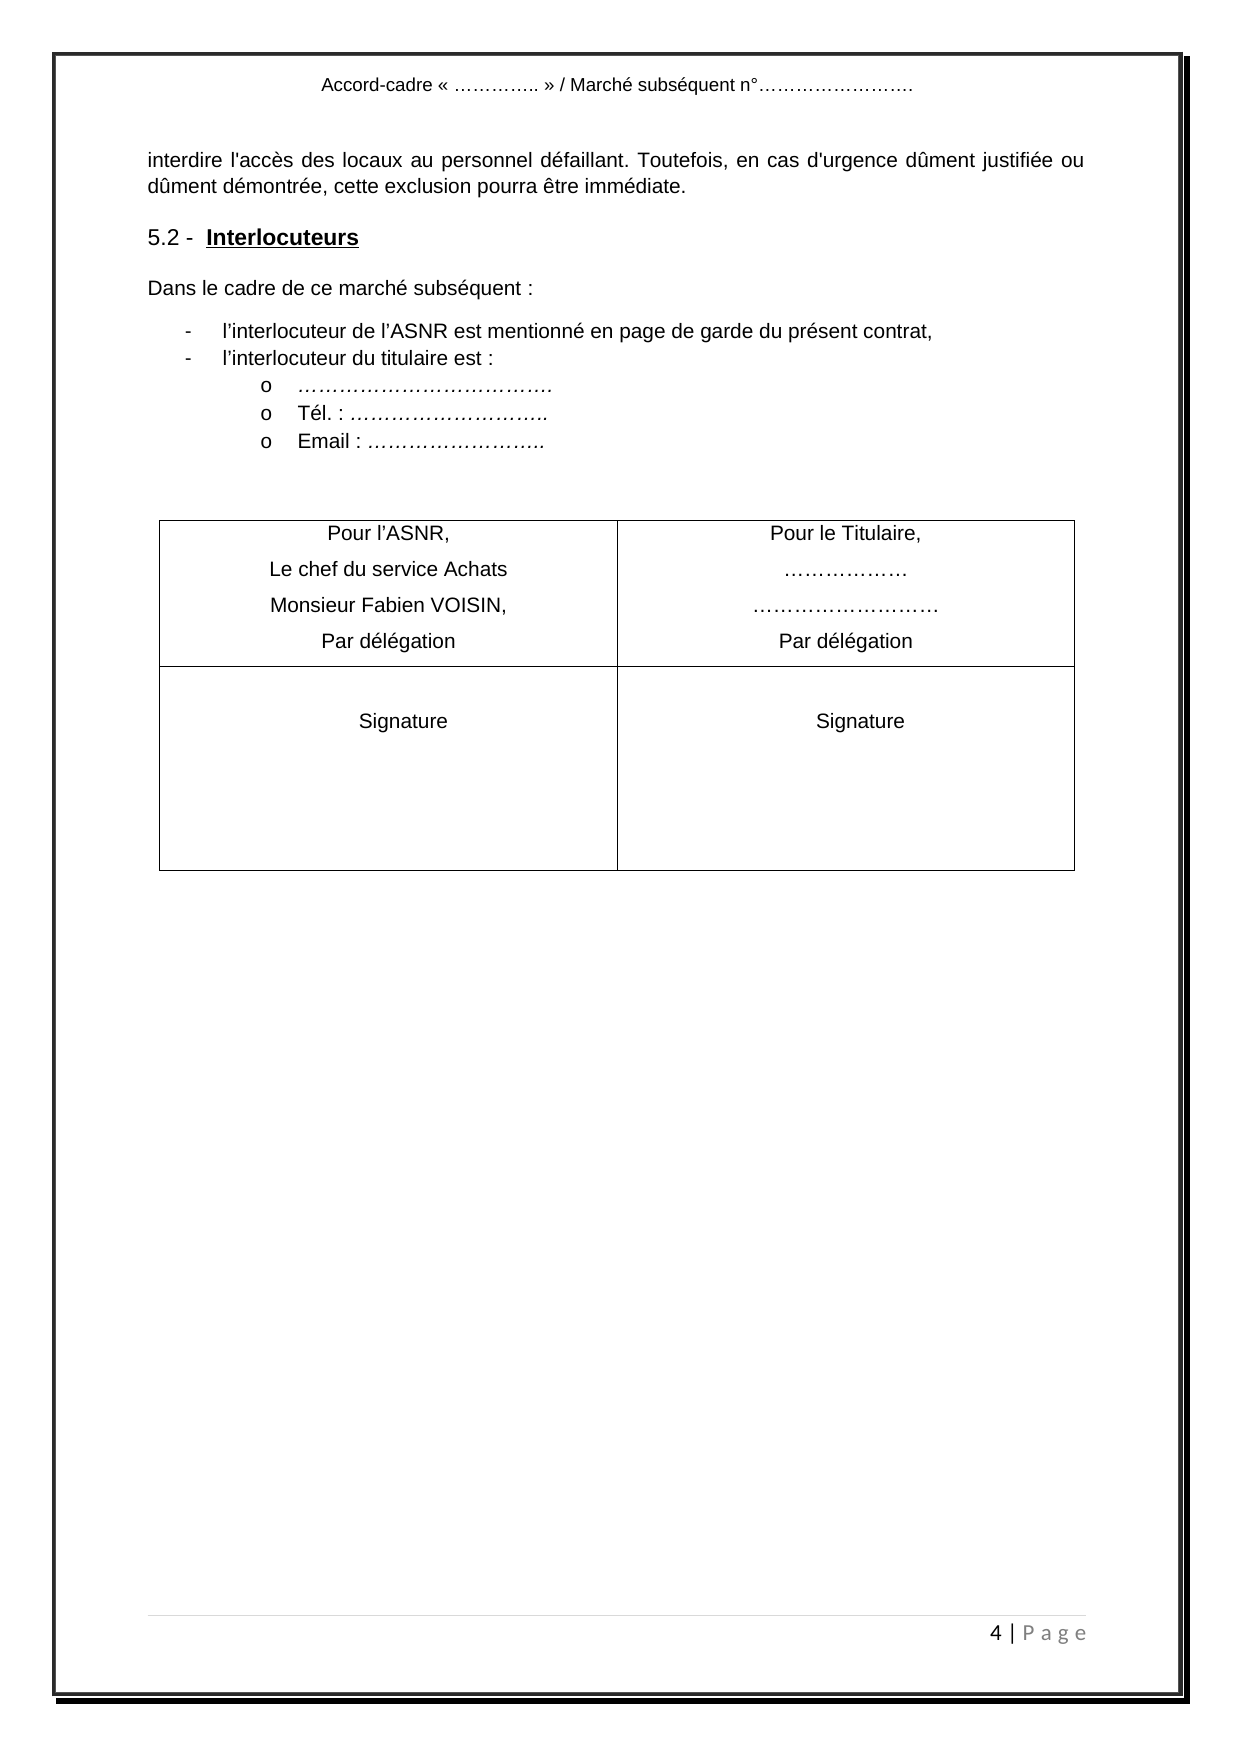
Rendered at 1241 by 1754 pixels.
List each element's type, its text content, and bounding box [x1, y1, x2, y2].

table_cell Signature [160, 667, 617, 870]
list l’interlocuteur de l’ASNR est mentionné en page de garde du présent contrat, [185, 318, 1086, 343]
list l’interlocuteur du titulaire est : [185, 346, 1086, 371]
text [147, 148, 1086, 197]
list Tél. : ……………………….. [260, 401, 1086, 427]
table_header Pour le Titulaire, ……………… ……………………… Par délégation [618, 521, 1074, 666]
text Dans le cadre de ce marché subséquent : [147, 276, 1086, 299]
list ………………………………. [260, 373, 1086, 399]
list Email : …………………….. [260, 428, 1086, 454]
table_cell Signature [618, 667, 1074, 870]
subtitle Interlocuteurs [147, 224, 1086, 251]
table_header Pour l’ASNR, Le chef du service Achats Monsieur Fabien VOISIN, Par délégation [160, 521, 617, 666]
